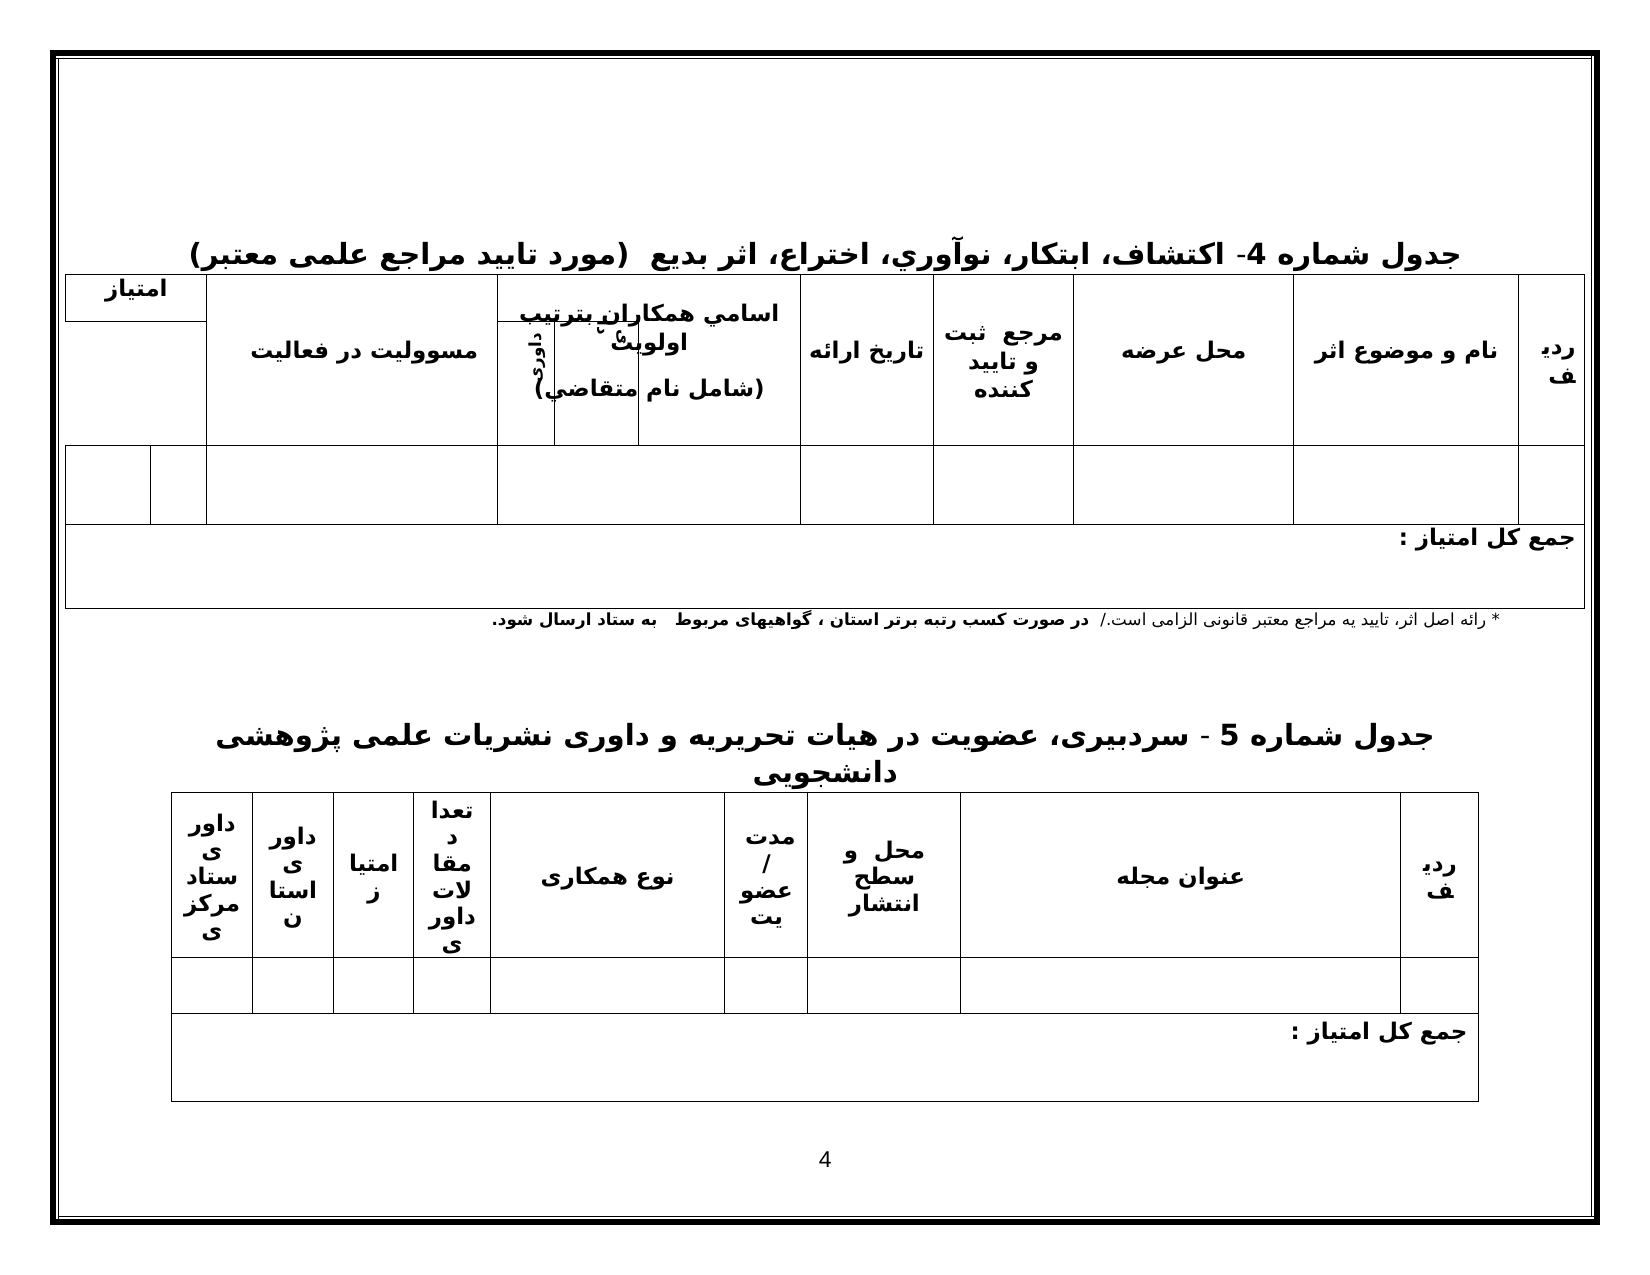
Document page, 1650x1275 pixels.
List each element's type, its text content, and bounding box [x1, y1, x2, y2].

table_header اسامي همكاران بترتيب اولويت (شامل نام متقاضي) [498, 275, 800, 445]
table_header تاريخ ارائه [801, 275, 933, 445]
table_header مدت / عضویت [725, 793, 807, 957]
table_header محل عرضه [1074, 275, 1293, 445]
table_header رديف [1519, 275, 1584, 445]
table_cell [1074, 446, 1293, 523]
text * رائه اصل اثر، تایید یه مراجع معتبر قانونی الزامی است./ در صورت کسب رتبه برتر استان ، گواهیهای مربوط به ستاد ارسال شود. [150, 609, 1500, 629]
table_header ردیف [1401, 793, 1478, 957]
table_cell [414, 958, 490, 1013]
table_header امتياز [66, 275, 206, 321]
table_cell جمع کل امتیاز : [66, 525, 1584, 608]
table_header نوع همکاری [491, 793, 724, 957]
table_header امتیاز [334, 793, 413, 957]
table_header مرجع ثبت و تایید کننده [934, 275, 1073, 445]
table_cell داوری استان [498, 322, 554, 445]
table_cell [1401, 958, 1478, 1013]
table_header عنوان مجله [961, 793, 1400, 957]
subtitle جدول شماره 4- اکتشاف، ابتكار، نوآوري، اختراع، اثر بدیع (مورد تایید مراجع علمی معتبر) [150, 237, 1500, 271]
table_header تعداد مقالات داوری [414, 793, 490, 957]
subtitle جدول شماره 5 - سردبیری، عضویت در هیات تحریریه و داوری نشریات علمی پژوهشی دانشجویی [150, 718, 1500, 789]
table_cell [934, 446, 1073, 523]
table_cell [151, 446, 206, 523]
table_cell [725, 958, 807, 1013]
table_cell [1294, 446, 1518, 523]
table_header داوری استان [253, 793, 333, 957]
table_cell [491, 958, 724, 1013]
table_cell جمع کل امتیاز : [172, 1014, 1478, 1101]
table_cell [801, 446, 933, 523]
table_cell [1519, 446, 1584, 523]
table_cell [498, 446, 800, 523]
table_header داوری ستاد مرکزی [172, 793, 252, 957]
table_cell [334, 958, 413, 1013]
table_cell [253, 958, 333, 1013]
table_cell [172, 958, 252, 1013]
table_header محل و سطح انتشار [808, 793, 960, 957]
table_cell [66, 446, 150, 523]
table_header مسوولیت در فعالیت [207, 275, 497, 445]
table_cell [207, 446, 497, 523]
table_cell داوری ستاد مرکزی [555, 322, 638, 445]
table_cell [808, 958, 960, 1013]
table_cell [961, 958, 1400, 1013]
table_header نام و موضوع اثر [1294, 275, 1518, 445]
